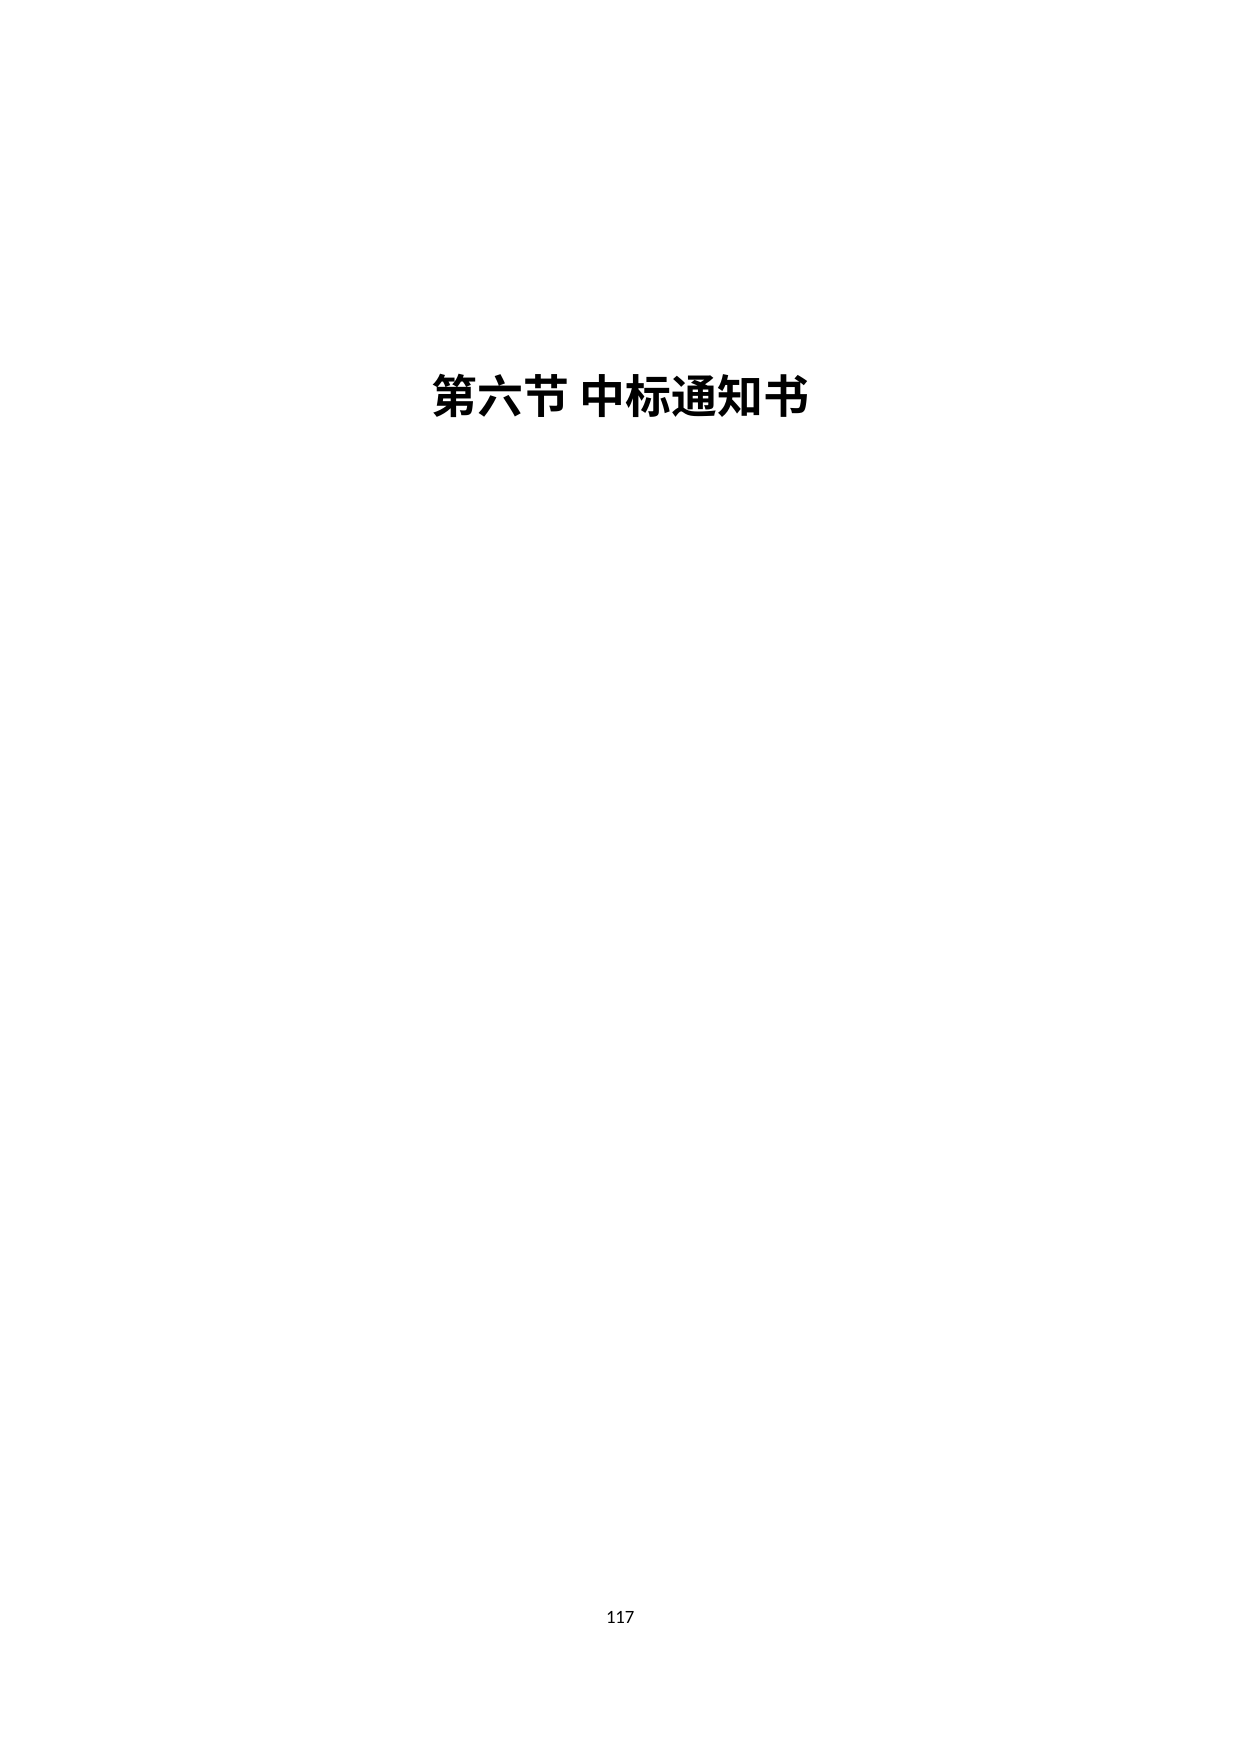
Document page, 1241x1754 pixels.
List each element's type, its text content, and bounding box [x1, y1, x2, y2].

text 第六节 中标通知书 [187, 361, 1053, 427]
